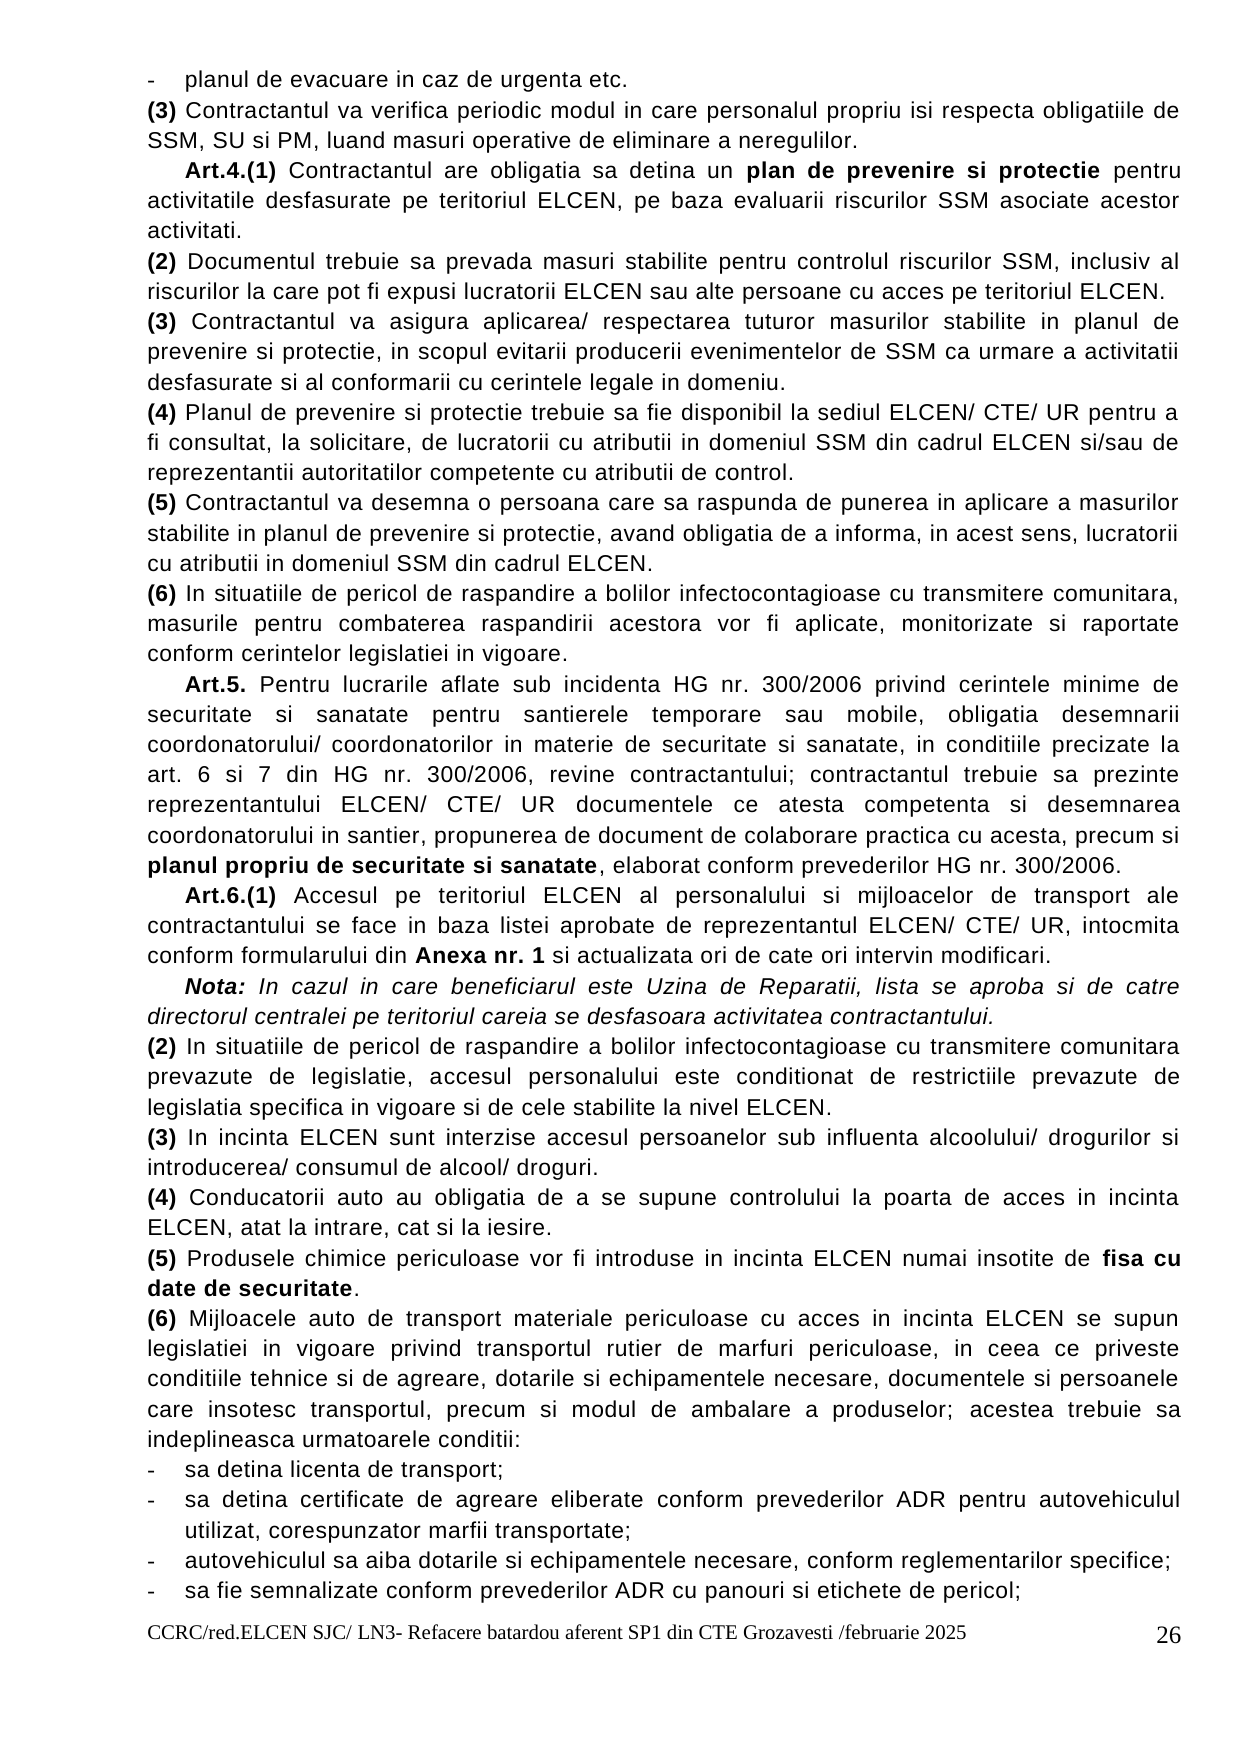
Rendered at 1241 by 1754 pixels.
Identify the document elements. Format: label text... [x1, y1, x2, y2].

text (2) In situatiile de pericol de raspandire a bolilor infectocontagioase cu transmitere comunitara prevazute de legislatie, accesul personalului este conditionat de restrictiile prevazute de legislatia specifica in vigoare si de cele stabilite la nivel ELCEN. [147, 1033, 1181, 1120]
list planul de evacuare in caz de urgenta etc. [147, 66, 1181, 93]
text (4) Planul de prevenire si protectie trebuie sa fie disponibil la sediul ELCEN/ CTE/ UR pentru a fi consultat, la solicitare, de lucratorii cu atributii in domeniul SSM din cadrul ELCEN si/sau de reprezentantii autoritatilor competente cu atributii de control. [147, 399, 1181, 485]
text (5) Produsele chimice periculoase vor fi introduse in incinta ELCEN numai insotite de fisa cu date de securitate. [147, 1244, 1181, 1301]
list autovehiculul sa aiba dotarile si echipamentele necesare, conform reglementarilor specifice; [147, 1547, 1181, 1573]
text (2) Documentul trebuie sa prevada masuri stabilite pentru controlul riscurilor SSM, inclusiv al riscurilor la care pot fi expusi lucratorii ELCEN sau alte persoane cu acces pe teritoriul ELCEN. [147, 248, 1181, 304]
list sa fie semnalizate conform prevederilor ADR cu panouri si etichete de pericol; [147, 1577, 1181, 1604]
text (5) Contractantul va desemna o persoana care sa raspunda de punerea in aplicare a masurilor stabilite in planul de prevenire si protectie, avand obligatia de a informa, in acest sens, lucratorii cu atributii in domeniul SSM din cadrul ELCEN. [147, 489, 1181, 576]
text (3) Contractantul va asigura aplicarea/ respectarea tuturor masurilor stabilite in planul de prevenire si protectie, in scopul evitarii producerii evenimentelor de SSM ca urmare a activitatii desfasurate si al conformarii cu cerintele legale in domeniu. [147, 308, 1181, 395]
text (3) Contractantul va verifica periodic modul in care personalul propriu isi respecta obligatiile de SSM, SU si PM, luand masuri operative de eliminare a neregulilor. [147, 97, 1181, 153]
text Art.6.(1) Accesul pe teritoriul ELCEN al personalului si mijloacelor de transport ale contractantului se face in baza listei aprobate de reprezentantul ELCEN/ CTE/ UR, intocmita conform formularului din Anexa nr. 1 si actualizata ori de cate ori intervin modificari. [147, 882, 1181, 969]
text Art.4.(1) Contractantul are obligatia sa detina un plan de prevenire si protectie pentru activitatile desfasurate pe teritoriul ELCEN, pe baza evaluarii riscurilor SSM asociate acestor activitati. [147, 157, 1181, 244]
text (6) In situatiile de pericol de raspandire a bolilor infectocontagioase cu transmitere comunitara, masurile pentru combaterea raspandirii acestora vor fi aplicate, monitorizate si raportate conform cerintelor legislatiei in vigoare. [147, 580, 1181, 667]
text (3) In incinta ELCEN sunt interzise accesul persoanelor sub influenta alcoolului/ drogurilor si introducerea/ consumul de alcool/ droguri. [147, 1124, 1181, 1180]
list sa detina certificate de agreare eliberate conform prevederilor ADR pentru autovehiculul utilizat, corespunzator marfii transportate; [147, 1486, 1181, 1543]
text Art.5. Pentru lucrarile aflate sub incidenta HG nr. 300/2006 privind cerintele minime de securitate si sanatate pentru santierele temporare sau mobile, obligatia desemnarii coordonatorului/ coordonatorilor in materie de securitate si sanatate, in conditiile precizate la art. 6 si 7 din HG nr. 300/2006, revine contractantului; contractantul trebuie sa prezinte reprezentantului ELCEN/ CTE/ UR documentele ce atesta competenta si desemnarea coordonatorului in santier, propunerea de document de colaborare practica cu acesta, precum si planul propriu de securitate si sanatate, elaborat conform prevederilor HG nr. 300/2006. [147, 671, 1181, 878]
text Nota: In cazul in care beneficiarul este Uzina de Reparatii, lista se aproba si de catre directorul centralei pe teritoriul careia se desfasoara activitatea contractantului. [147, 973, 1181, 1029]
text (4) Conducatorii auto au obligatia de a se supune controlului la poarta de acces in incinta ELCEN, atat la intrare, cat si la iesire. [147, 1184, 1181, 1241]
list sa detina licenta de transport; [147, 1456, 1181, 1482]
text (6) Mijloacele auto de transport materiale periculoase cu acces in incinta ELCEN se supun legislatiei in vigoare privind transportul rutier de marfuri periculoase, in ceea ce priveste conditiile tehnice si de agreare, dotarile si echipamentele necesare, documentele si persoanele care insotesc transportul, precum si modul de ambalare a produselor; acestea trebuie sa indeplineasca urmatoarele conditii: [147, 1305, 1181, 1452]
